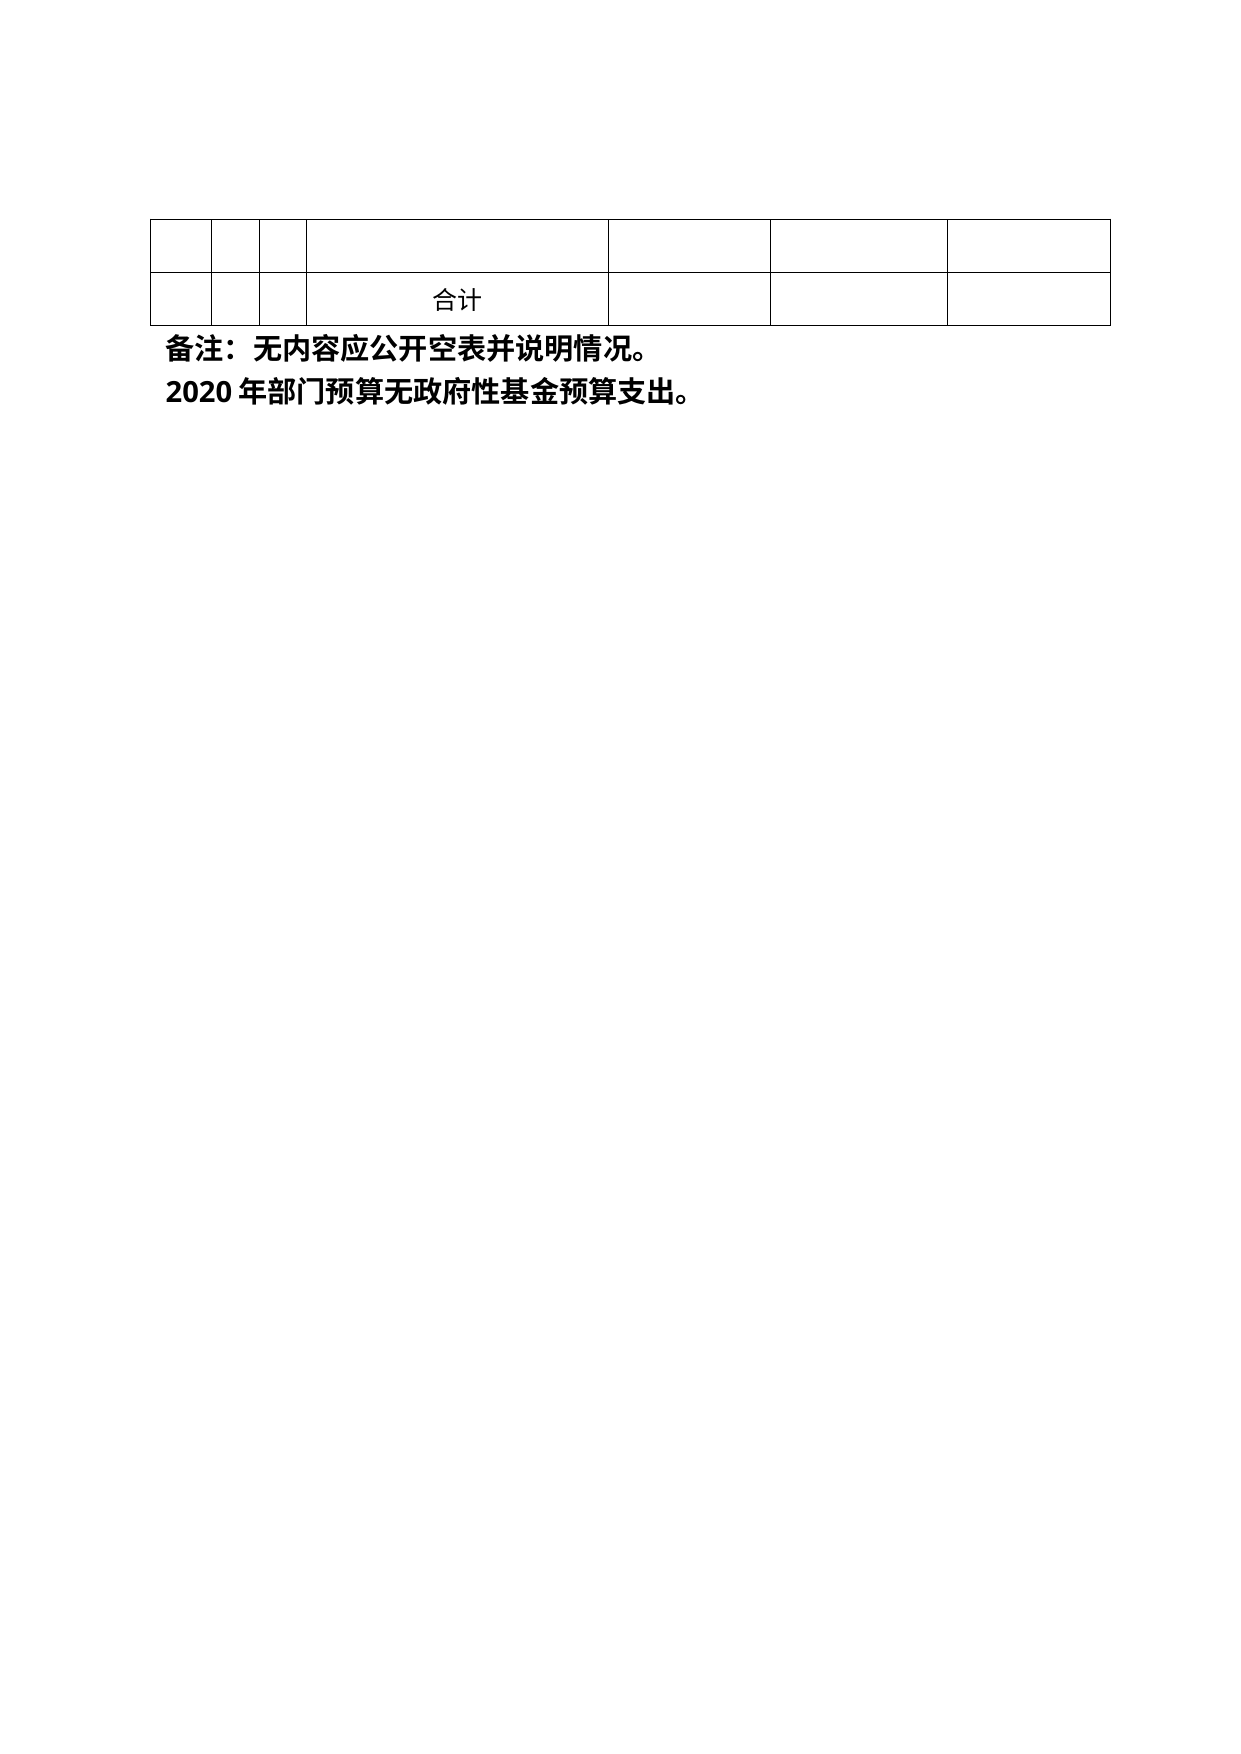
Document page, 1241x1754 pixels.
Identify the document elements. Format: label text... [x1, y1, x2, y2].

table_cell [260, 273, 306, 325]
table_cell [948, 220, 1110, 272]
text 2020年部门预算无政府性基金预算支出。 [165, 368, 1092, 411]
table_cell [151, 220, 211, 272]
text 备注：无内容应公开空表并说明情况。 [165, 326, 1092, 368]
table_cell [771, 220, 947, 272]
table_cell [307, 220, 608, 272]
table_cell [948, 273, 1110, 325]
table_cell [609, 273, 770, 325]
table_cell [771, 273, 947, 325]
table_cell [151, 273, 211, 325]
table_cell [212, 220, 259, 272]
table_cell 合计 [307, 273, 608, 325]
table_cell [609, 220, 770, 272]
table_cell [260, 220, 306, 272]
table_cell [212, 273, 259, 325]
